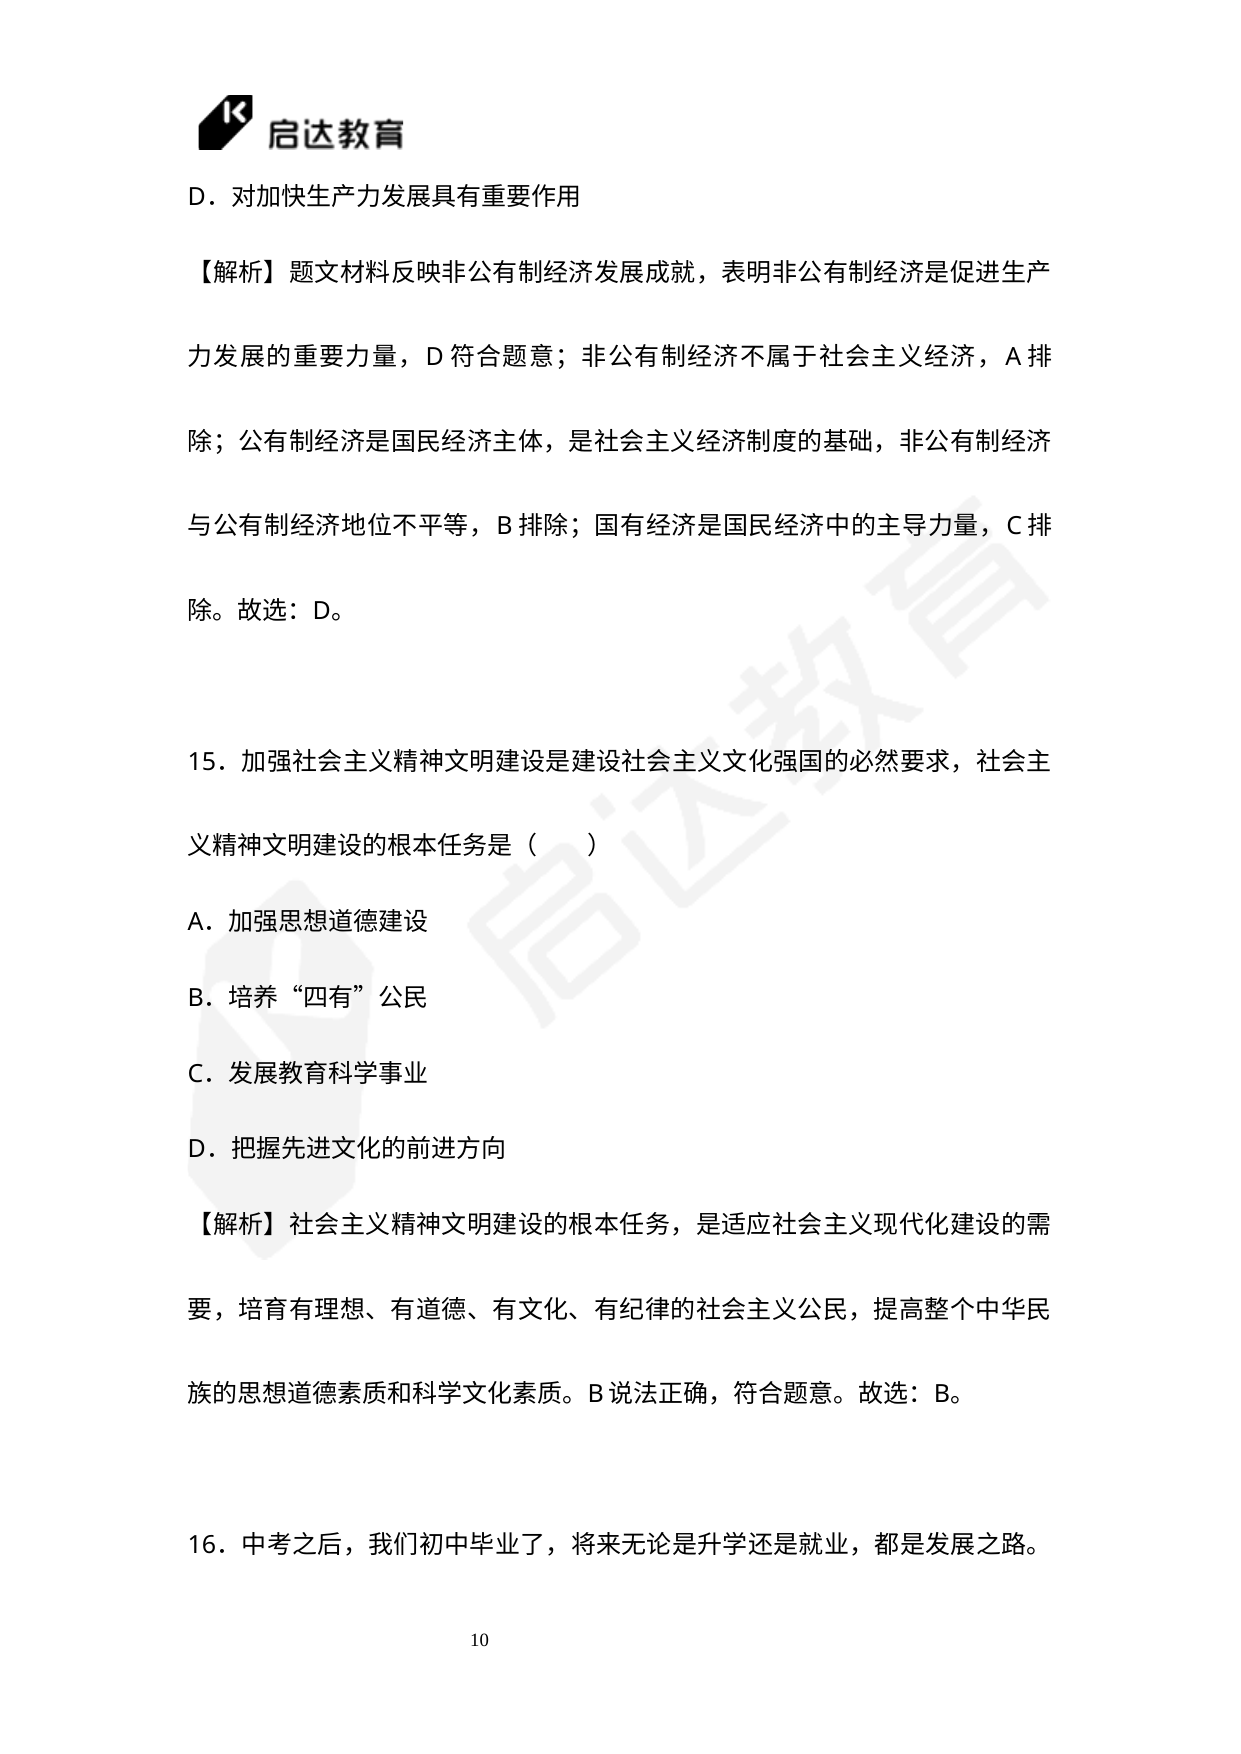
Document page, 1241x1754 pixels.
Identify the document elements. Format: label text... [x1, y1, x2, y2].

text 16．中考之后，我们初中毕业了，将来无论是升学还是就业，都是发展之路。我们要满怀希望迎接明天，就要继续做到（ ） [187, 1510, 1053, 1575]
text 【解析】题文材料反映非公有制经济发展成就，表明非公有制经济是促进生产力发展的重要力量，D符合题意；非公有制经济不属于社会主义经济，A排除；公有制经济是国民经济主体，是社会主义经济制度的基础，非公有制经济与公有制经济地位不平等，B排除；国有经济是国民经济中的主导力量，C排除。故选：D。 [187, 238, 1053, 641]
text D．把握先进文化的前进方向 [187, 1114, 1053, 1179]
text 15．加强社会主义精神文明建设是建设社会主义文化强国的必然要求，社会主义精神文明建设的根本任务是（ ） [187, 727, 1053, 876]
picture [198, 95, 404, 150]
text C．发展教育科学事业 [187, 1039, 1053, 1104]
text 【解析】社会主义精神文明建设的根本任务，是适应社会主义现代化建设的需要，培育有理想、有道德、有文化、有纪律的社会主义公民，提高整个中华民族的思想道德素质和科学文化素质。B说法正确，符合题意。故选：B。 [187, 1190, 1053, 1424]
text B．培养“四有”公民 [187, 963, 1053, 1028]
text D．对加快生产力发展具有重要作用 [187, 162, 1053, 227]
text A．加强思想道德建设 [187, 887, 1053, 952]
